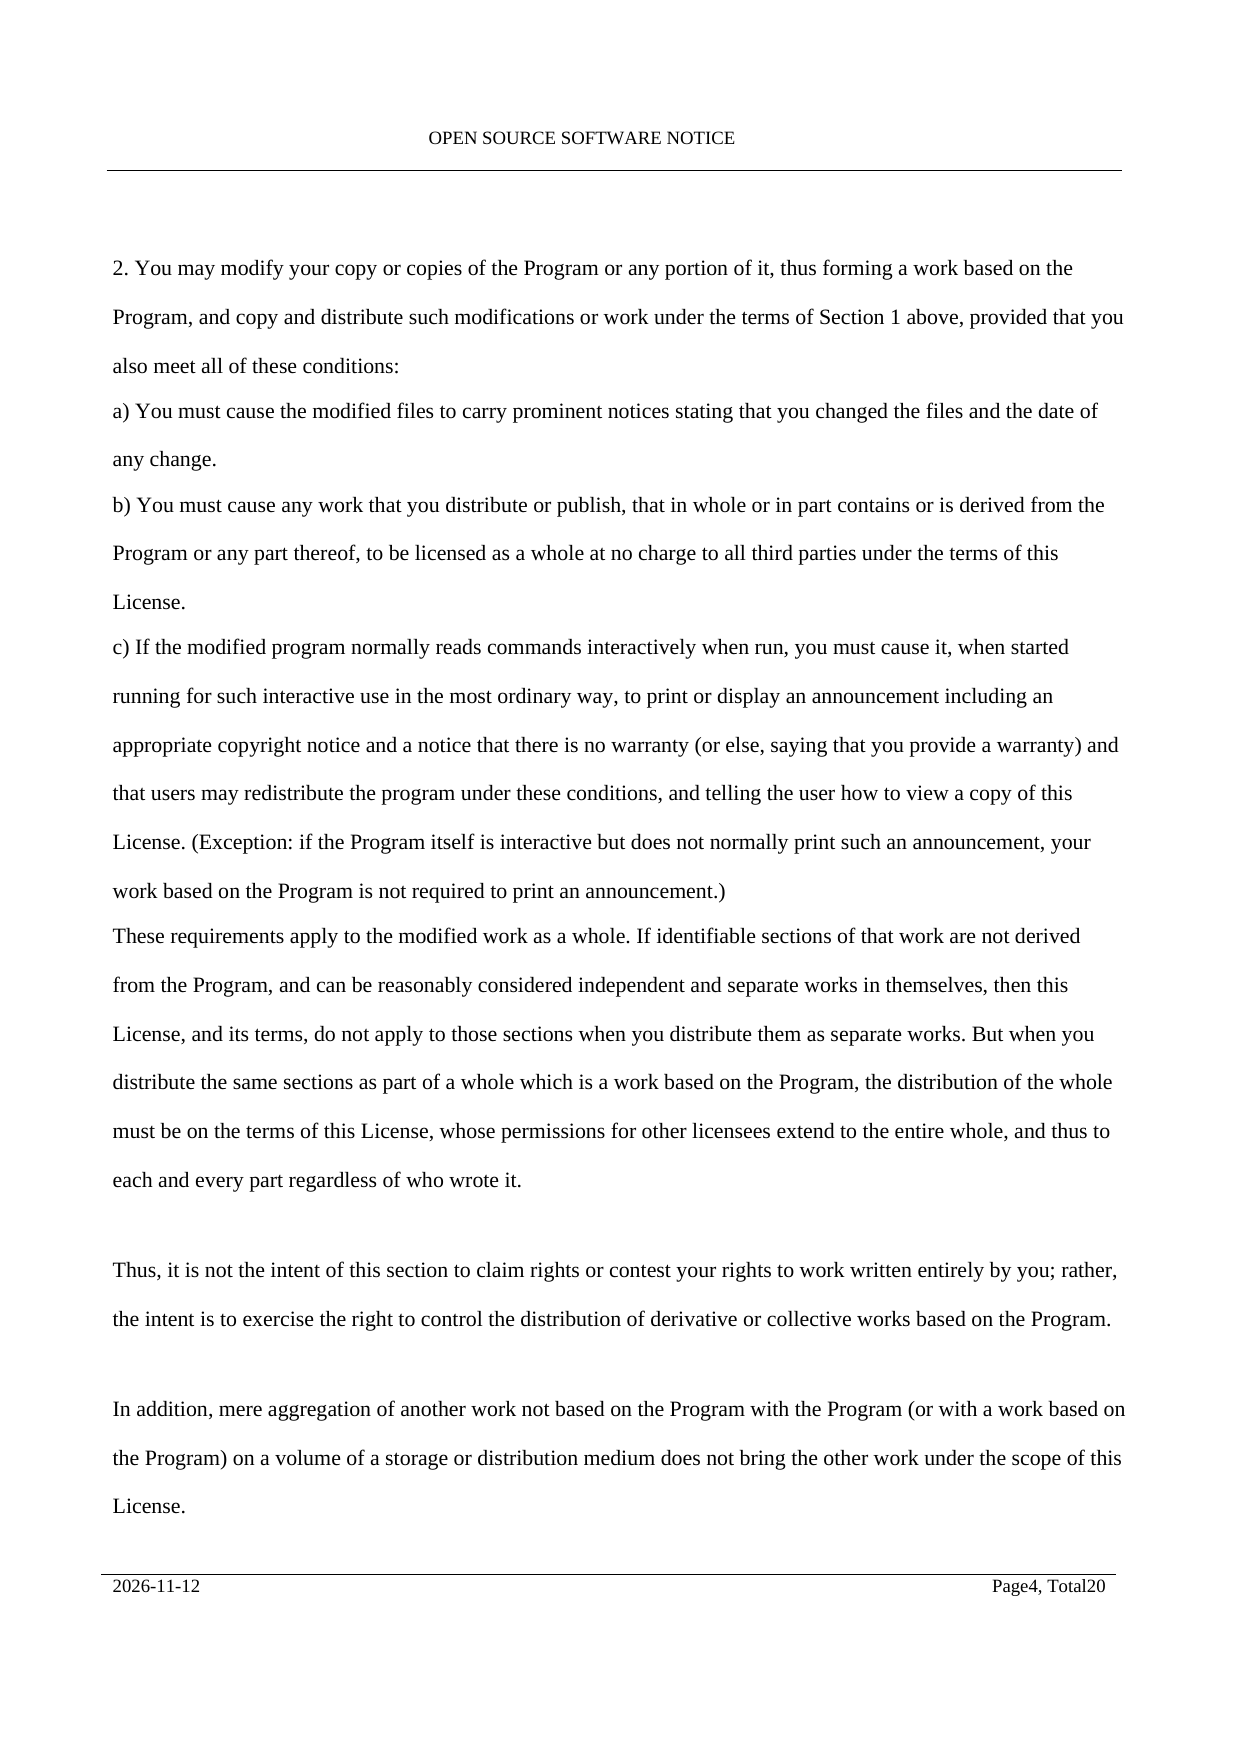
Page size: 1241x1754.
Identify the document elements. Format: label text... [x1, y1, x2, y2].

text a) You must cause the modified files to carry prominent notices stating that you changed the files and the date of any change. [112, 394, 1128, 475]
text b) You must cause any work that you distribute or publish, that in whole or in part contains or is derived from the Program or any part thereof, to be licensed as a whole at no charge to all third parties under the terms of this License. [112, 488, 1128, 618]
text In addition, mere aggregation of another work not based on the Program with the Program (or with a work based on the Program) on a volume of a storage or distribution medium does not bring the other work under the scope of this License. [112, 1392, 1128, 1522]
text c) If the modified program normally reads commands interactively when run, you must cause it, when started running for such interactive use in the most ordinary way, to print or display an announcement including an appropriate copyright notice and a notice that there is no warranty (or else, saying that you provide a warranty) and that users may redistribute the program under these conditions, and telling the user how to view a copy of this License. (Exception: if the Program itself is interactive but does not normally print such an announcement, your work based on the Program is not required to print an announcement.) [112, 631, 1128, 907]
text These requirements apply to the modified work as a whole. If identifiable sections of that work are not derived from the Program, and can be reasonably considered independent and separate works in themselves, then this License, and its terms, do not apply to those sections when you distribute them as separate works. But when you distribute the same sections as part of a whole which is a work based on the Program, the distribution of the whole must be on the terms of this License, whose permissions for other licensees extend to the entire whole, and thus to each and every part regardless of who wrote it. [112, 919, 1128, 1196]
text Thus, it is not the intent of this section to claim rights or contest your rights to work written entirely by you; rather, the intent is to exercise the right to control the distribution of derivative or collective works based on the Program. [112, 1253, 1128, 1334]
text 2. You may modify your copy or copies of the Program or any portion of it, thus forming a work based on the Program, and copy and distribute such modifications or work under the terms of Section 1 above, provided that you also meet all of these conditions: [112, 251, 1128, 381]
